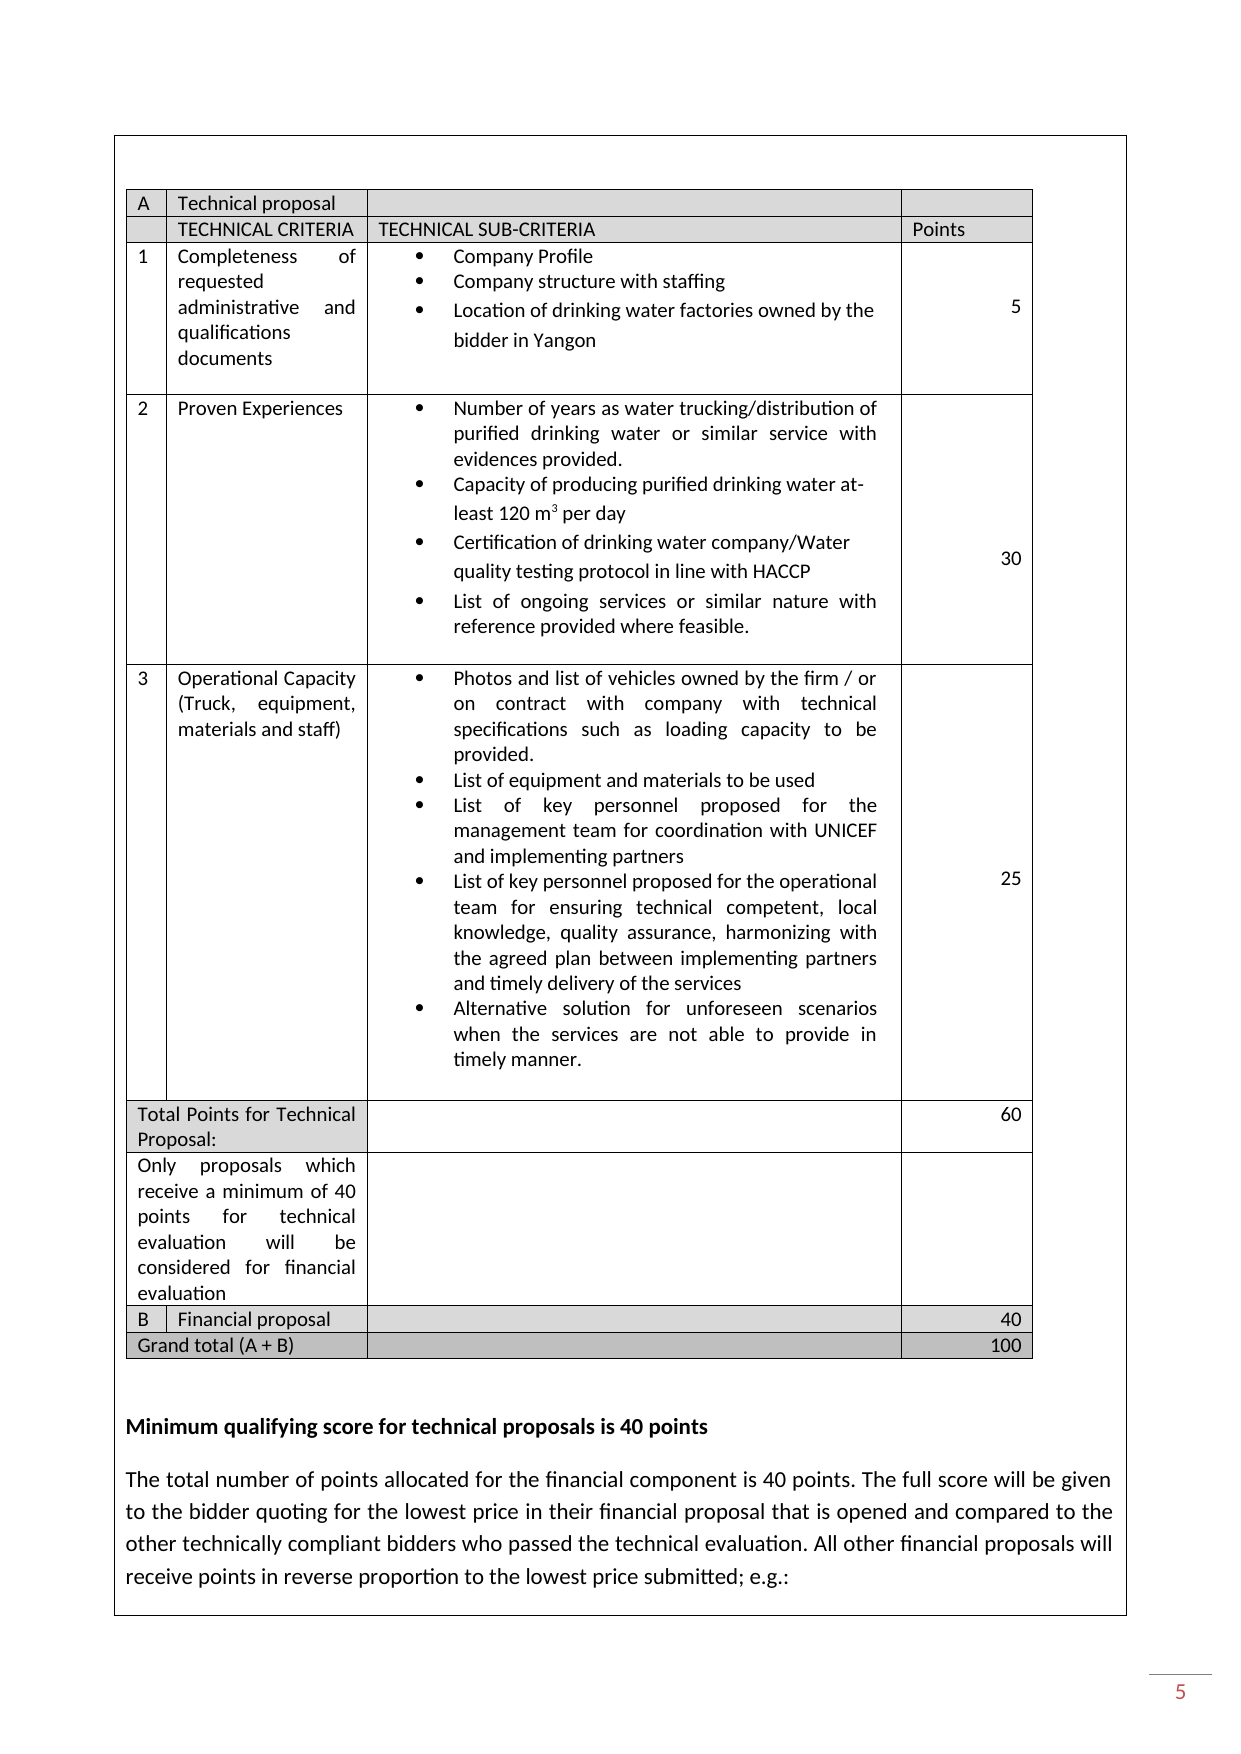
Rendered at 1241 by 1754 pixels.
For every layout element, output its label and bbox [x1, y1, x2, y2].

table_cell [115, 136, 1126, 1614]
